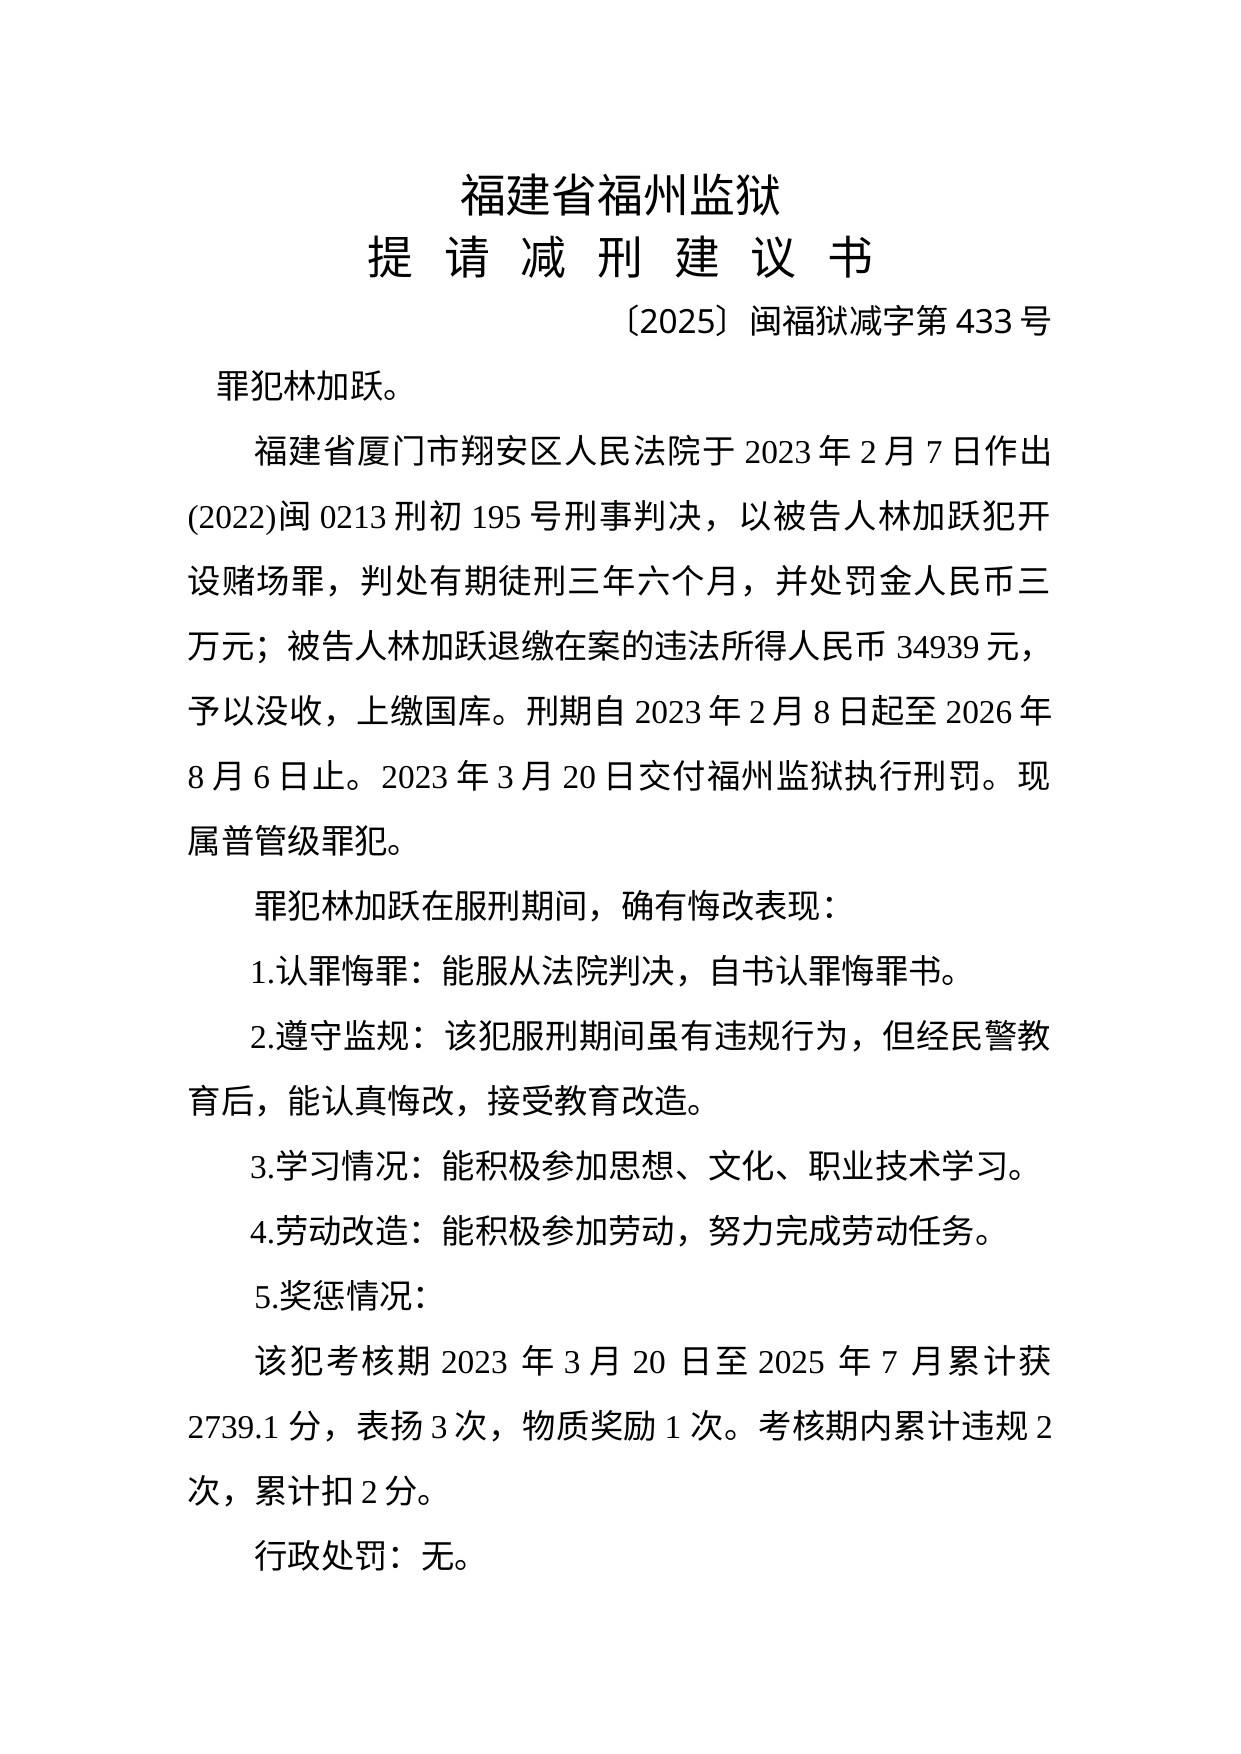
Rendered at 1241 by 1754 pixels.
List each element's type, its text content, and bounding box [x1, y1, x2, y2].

text 1.认罪悔罪：能服从法院判决，自书认罪悔罪书。 [187, 937, 1053, 1002]
text 罪犯林加跃在服刑期间，确有悔改表现： [187, 872, 1053, 937]
text 提 请 减 刑 建 议 书 [187, 224, 1053, 287]
text 4.劳动改造：能积极参加劳动，努力完成劳动任务。 [187, 1197, 1053, 1262]
text 行政处罚：无。 [187, 1522, 1053, 1587]
text 该犯考核期2023 年3月20 日至2025 年7 月累计获2739.1 分，表扬3次，物质奖励1 次。考核期内累计违规2次，累计扣2分。 [187, 1327, 1053, 1522]
text 〔2025〕闽福狱减字第433号 [187, 287, 1053, 352]
text 2.遵守监规：该犯服刑期间虽有违规行为，但经民警教育后，能认真悔改，接受教育改造。 [187, 1002, 1053, 1132]
text 福建省福州监狱 [187, 162, 1053, 224]
text 3.学习情况：能积极参加思想、文化、职业技术学习。 [187, 1132, 1053, 1197]
text 5.奖惩情况： [187, 1262, 1053, 1327]
text 罪犯林加跃。 [187, 352, 1053, 417]
text 福建省厦门市翔安区人民法院于2023年2月7日作出(2022)闽0213刑初195号刑事判决，以被告人林加跃犯开设赌场罪，判处有期徒刑三年六个月，并处罚金人民币三万元；被告人林加跃退缴在案的违法所得人民币34939元，予以没收，上缴国库。刑期自2023年2月8日起至2026年8月6日止。2023年3月20日交付福州监狱执行刑罚。现属普管级罪犯。 [187, 417, 1053, 872]
